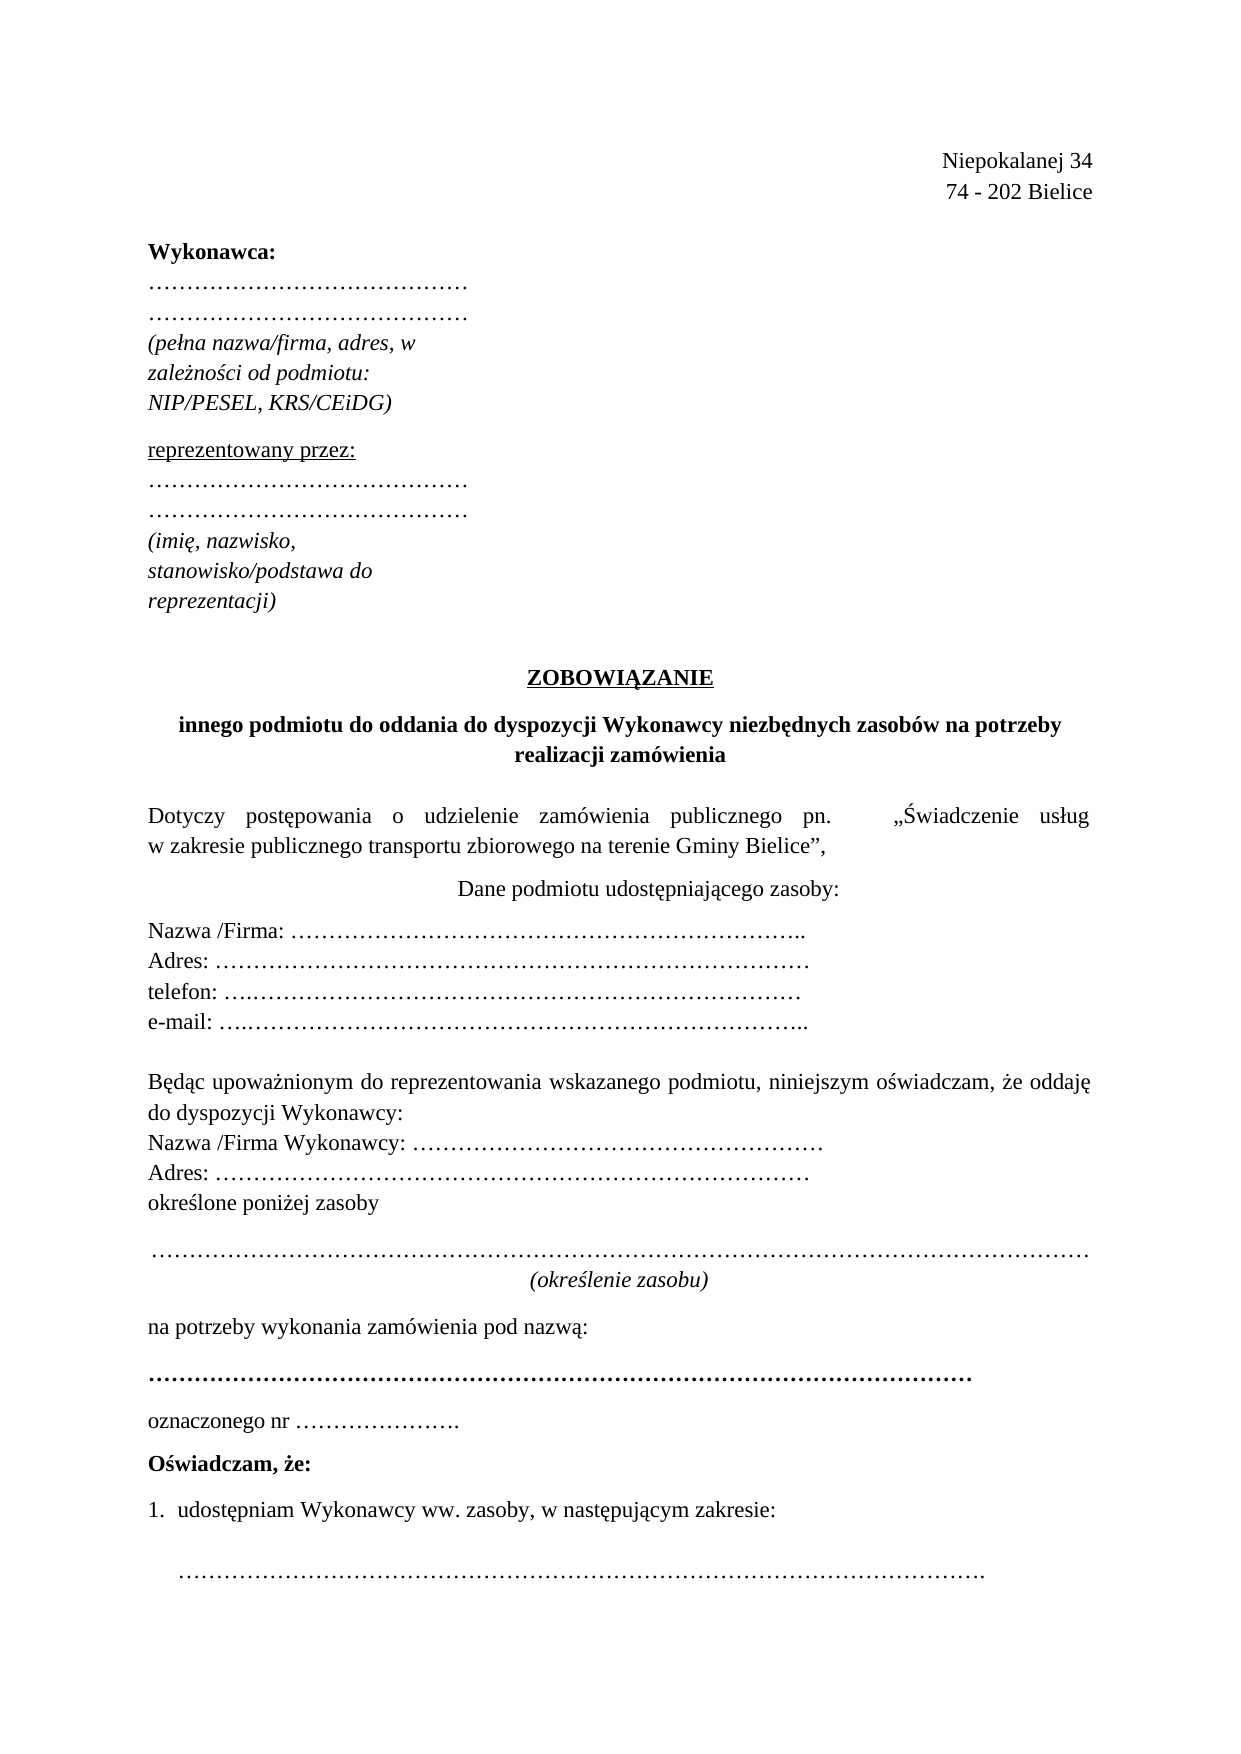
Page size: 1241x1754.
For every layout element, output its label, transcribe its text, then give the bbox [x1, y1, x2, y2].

text oznaczonego nr …………………. [148, 1407, 1093, 1433]
text 74 - 202 Bielice [709, 178, 1093, 204]
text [177, 1557, 1093, 1583]
text telefon: ….……………………………………………………………… [148, 978, 1093, 1004]
text na potrzeby wykonania zamówienia pod nazwą: [148, 1313, 1093, 1339]
text Nazwa /Firma Wykonawcy: ……………………………………………… [148, 1129, 1093, 1155]
text Niepokalanej 34 [709, 148, 1093, 174]
text Adres: …………………………………………………………………… [148, 948, 1093, 974]
text (imię, nazwisko, stanowisko/podstawa do reprezentacji) [148, 527, 472, 613]
text …………………………………………………………………………………………………………… (określenie zasobu) [148, 1236, 1093, 1293]
text (pełna nazwa/firma, adres, w zależności od podmiotu: NIP/PESEL, KRS/CEiDG) [148, 329, 472, 416]
text ZOBOWIĄZANIE [148, 664, 1093, 691]
text e-mail: ….……………………………………………………………….. [148, 1008, 1093, 1034]
text Wykonawca: [148, 238, 1093, 264]
text ……………………………………………………………………………………………… [148, 1360, 1093, 1386]
text Nazwa /Firma: ………………………………………………………….. [148, 917, 1093, 944]
text ………………………………………………………………………… [148, 466, 472, 523]
text Dane podmiotu udostępniającego zasoby: [207, 875, 1091, 901]
text ………………………………………………………………………… [148, 268, 472, 325]
text innego podmiotu do oddania do dyspozycji Wykonawcy niezbędnych zasobów na potrzeby realizacji zamówienia [148, 711, 1093, 768]
text Dotyczy postępowania o udzielenie zamówienia publicznego pn. „Świadczenie usług w zakresie publicznego transportu zbiorowego na terenie Gminy Bielice”, [148, 802, 1091, 858]
text Adres: …………………………………………………………………… [148, 1159, 1093, 1185]
text reprezentowany przez: [148, 436, 1093, 462]
list udostępniam Wykonawcy ww. zasoby, w następującym zakresie: [148, 1497, 1093, 1523]
text Będąc upoważnionym do reprezentowania wskazanego podmiotu, niniejszym oświadczam, że oddaję do dyspozycji Wykonawcy: [148, 1068, 1093, 1125]
text określone poniżej zasoby [148, 1189, 1093, 1216]
text Oświadczam, że: [148, 1450, 1063, 1476]
